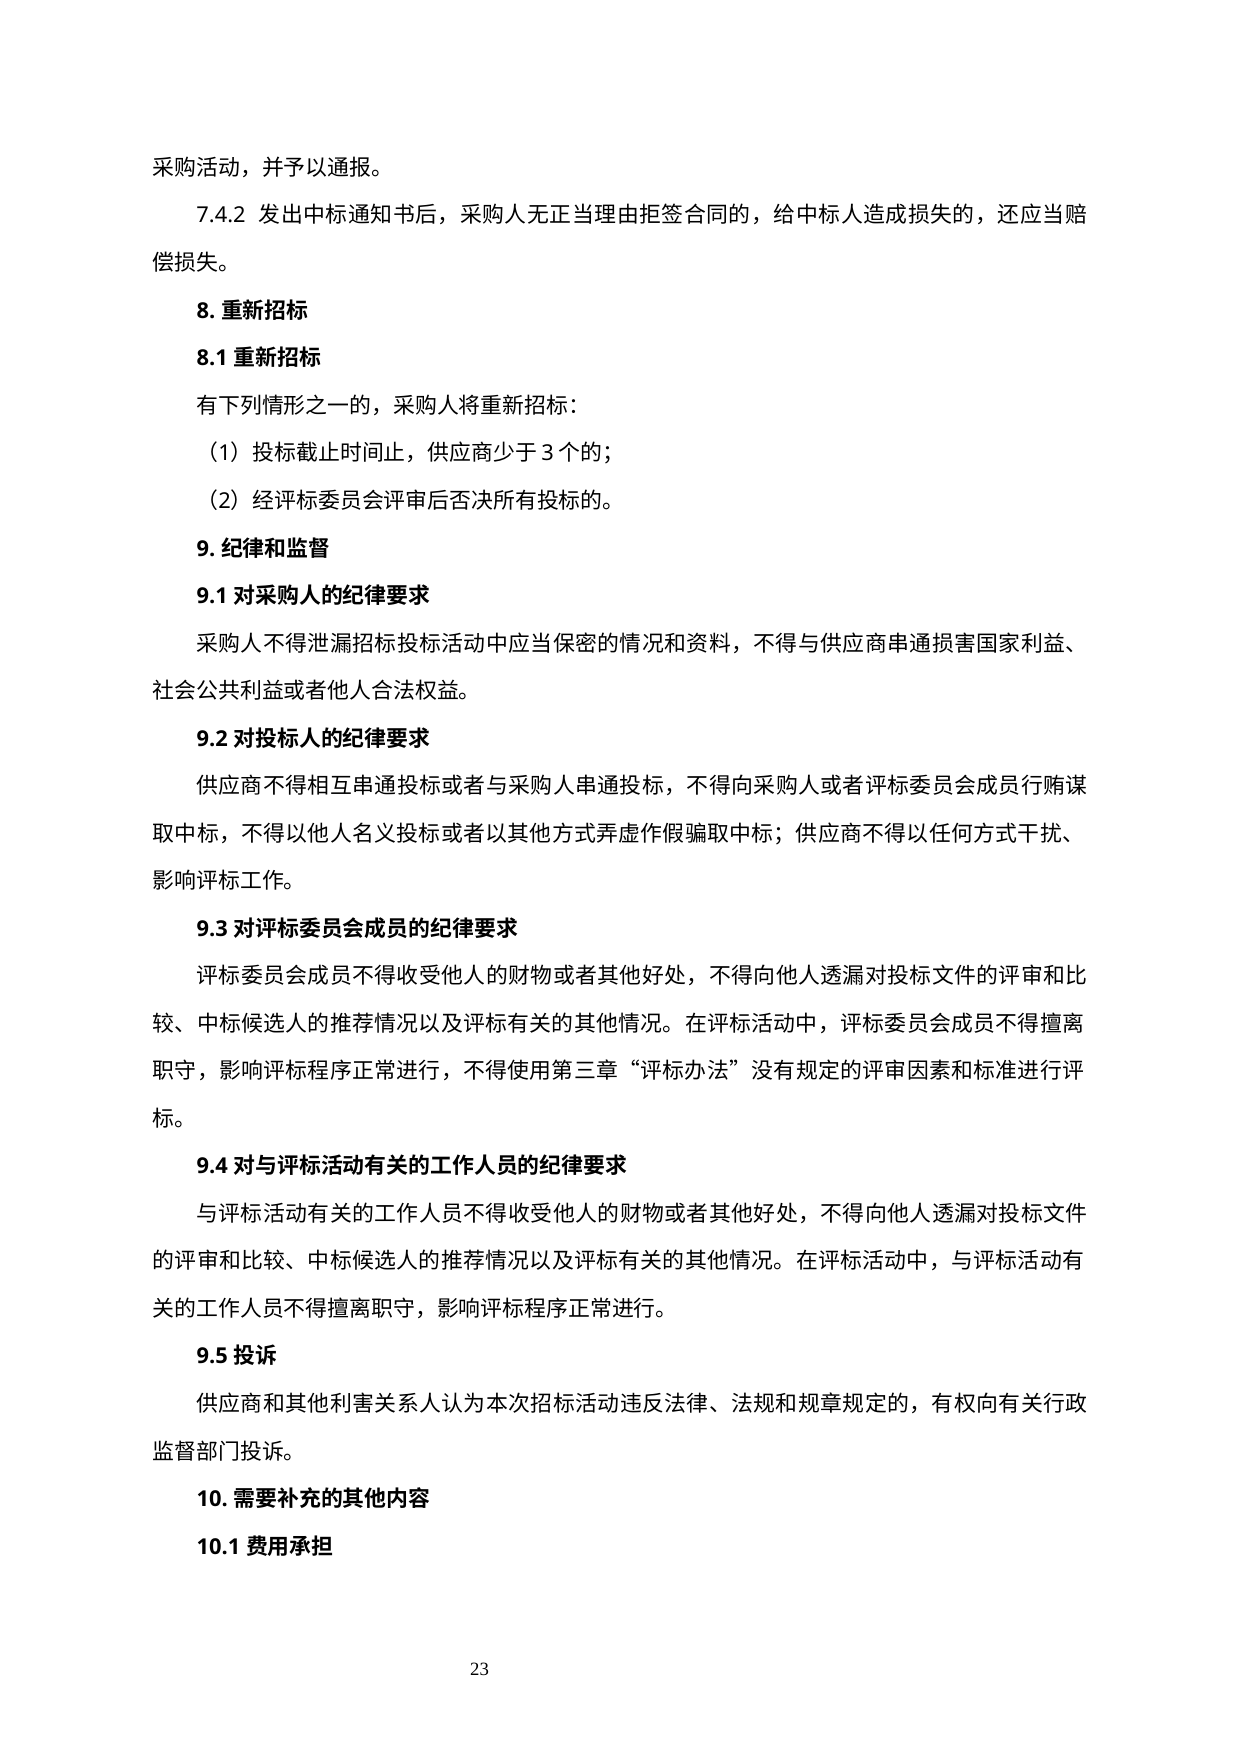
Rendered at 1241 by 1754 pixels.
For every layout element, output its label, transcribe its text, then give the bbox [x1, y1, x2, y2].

text 10. 需要补充的其他内容 [152, 1481, 1088, 1513]
text 评标委员会成员不得收受他人的财物或者其他好处，不得向他人透漏对投标文件的评审和比较、中标候选人的推荐情况以及评标有关的其他情况。在评标活动中，评标委员会成员不得擅离职守，影响评标程序正常进行，不得使用第三章“评标办法”没有规定的评审因素和标准进行评标。 [152, 958, 1088, 1133]
text （1）投标截止时间止，供应商少于3个的； [152, 435, 1088, 467]
text 9.4 对与评标活动有关的工作人员的纪律要求 [152, 1148, 1088, 1180]
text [152, 150, 1088, 182]
text 与评标活动有关的工作人员不得收受他人的财物或者其他好处，不得向他人透漏对投标文件的评审和比较、中标候选人的推荐情况以及评标有关的其他情况。在评标活动中，与评标活动有关的工作人员不得擅离职守，影响评标程序正常进行。 [152, 1196, 1088, 1323]
text 8.1 重新招标 [152, 340, 1088, 372]
text 供应商不得相互串通投标或者与采购人串通投标，不得向采购人或者评标委员会成员行贿谋取中标，不得以他人名义投标或者以其他方式弄虚作假骗取中标；供应商不得以任何方式干扰、影响评标工作。 [152, 768, 1088, 895]
text 供应商和其他利害关系人认为本次招标活动违反法律、法规和规章规定的，有权向有关行政监督部门投诉。 [152, 1386, 1088, 1465]
text 9.2 对投标人的纪律要求 [152, 721, 1088, 752]
text 9.5 投诉 [152, 1338, 1088, 1370]
text 9. 纪律和监督 [152, 531, 1088, 562]
text 10.1 费用承担 [152, 1529, 1088, 1561]
text 9.3 对评标委员会成员的纪律要求 [152, 911, 1088, 943]
text 7.4.2 发出中标通知书后，采购人无正当理由拒签合同的，给中标人造成损失的，还应当赔偿损失。 [152, 197, 1088, 277]
text 采购人不得泄漏招标投标活动中应当保密的情况和资料，不得与供应商串通损害国家利益、社会公共利益或者他人合法权益。 [152, 626, 1088, 705]
text 9.1 对采购人的纪律要求 [152, 578, 1088, 610]
text 8. 重新招标 [152, 293, 1088, 324]
text 有下列情形之一的，采购人将重新招标： [152, 388, 1088, 419]
text （2）经评标委员会评审后否决所有投标的。 [152, 483, 1088, 515]
